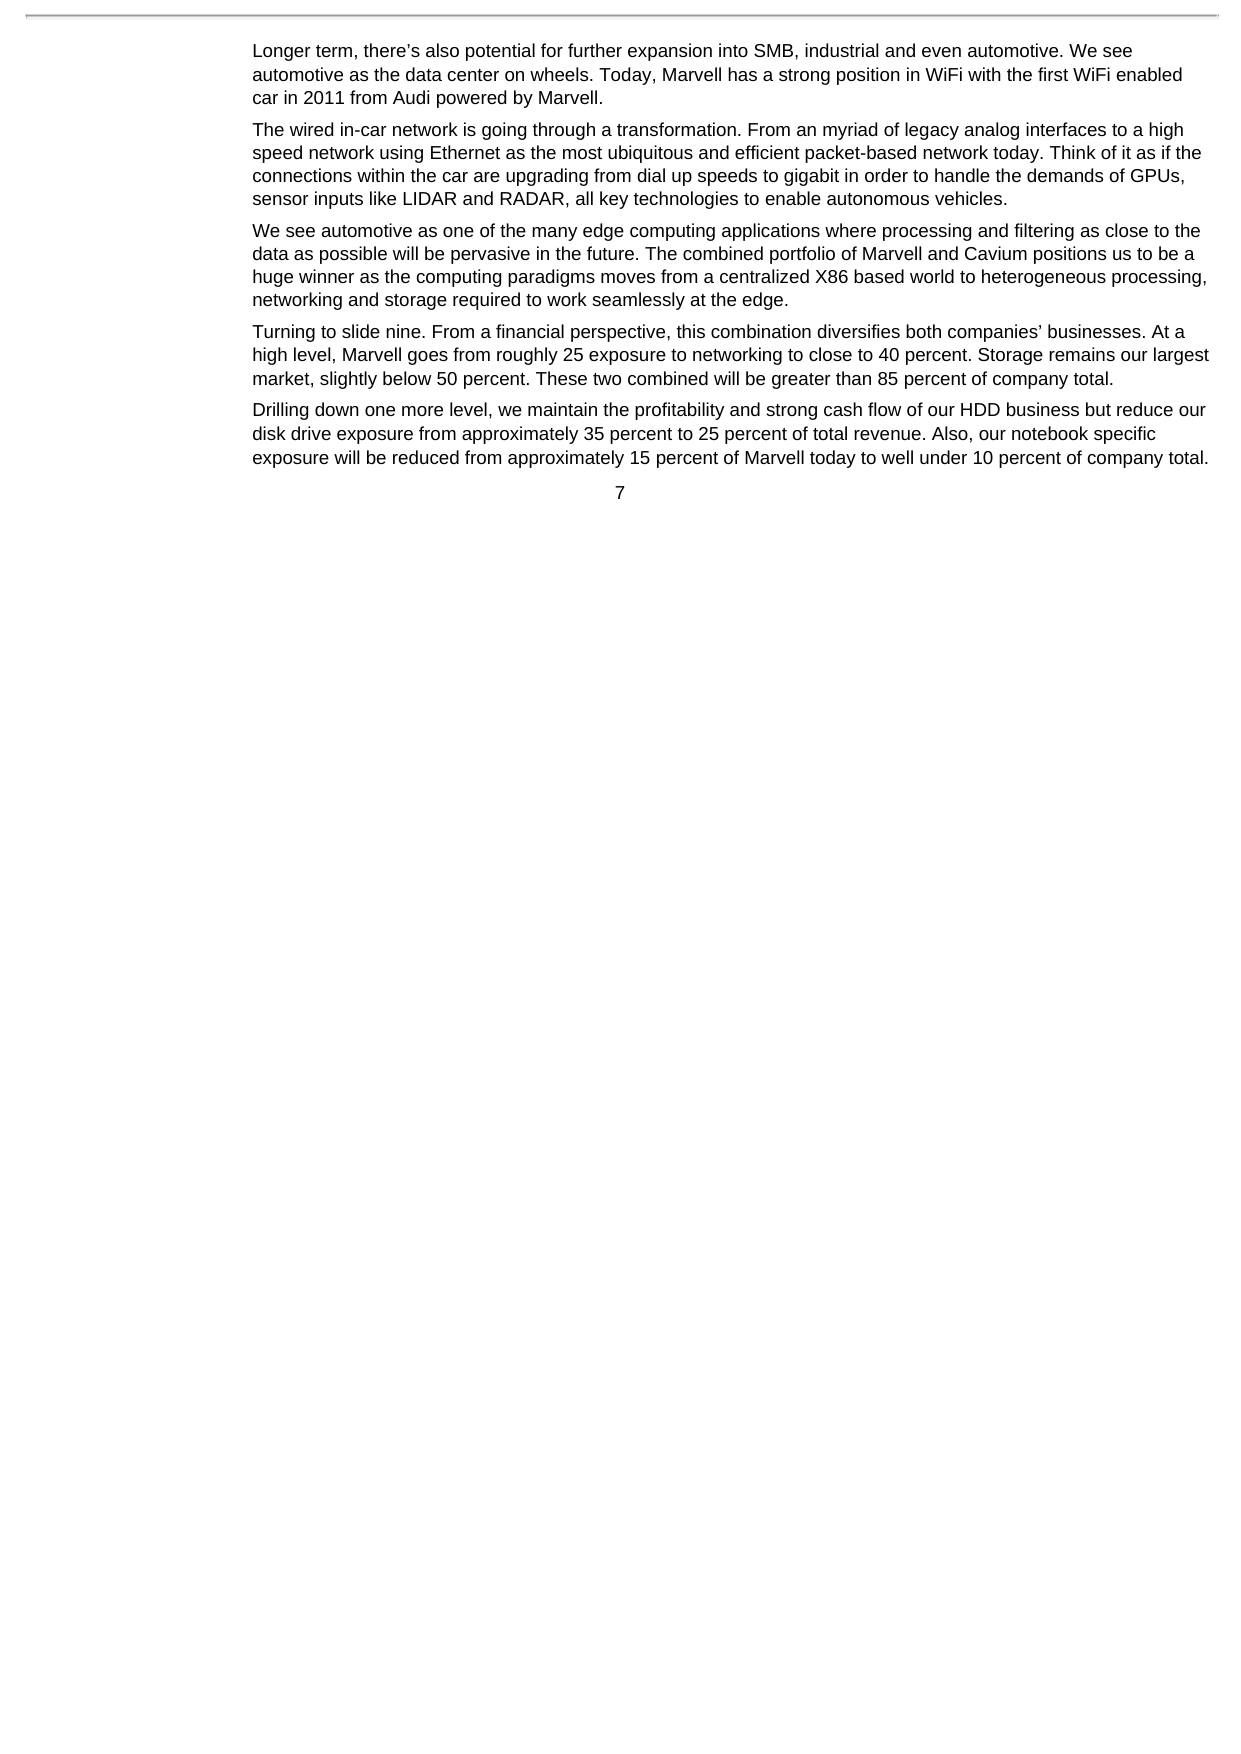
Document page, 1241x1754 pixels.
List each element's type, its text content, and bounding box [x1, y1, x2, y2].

text 7 [614, 482, 1215, 503]
picture [23, 14, 1220, 21]
text We see automotive as one of the many edge computing applications where processing and filtering as close to the data as possible will be pervasive in the future. The combined portfolio of Marvell and Cavium positions us to be a huge winner as the computing paradigms moves from a centralized X86 based world to heterogeneous processing, networking and storage required to work seamlessly at the edge. [252, 219, 1213, 311]
text Longer term, there’s also potential for further expansion into SMB, industrial and even automotive. We see automotive as the data center on wheels. Today, Marvell has a strong position in WiFi with the first WiFi enabled car in 2011 from Audi powered by Marvell. [252, 40, 1207, 109]
text Drilling down one more level, we maintain the profitability and strong cash flow of our HDD business but reduce our disk drive exposure from approximately 35 percent to 25 percent of total revenue. Also, our notebook specific exposure will be reduced from approximately 15 percent of Marvell today to well under 10 percent of company total. [252, 399, 1215, 468]
text The wired in-car network is going through a transformation. From an myriad of legacy analog interfaces to a high speed network using Ethernet as the most ubiquitous and efficient packet-based network today. Think of it as if the connections within the car are upgrading from dial up speeds to gigabit in order to handle the demands of GPUs, sensor inputs like LIDAR and RADAR, all key technologies to enable autonomous vehicles. [252, 118, 1213, 209]
text Turning to slide nine. From a financial perspective, this combination diversifies both companies’ businesses. At a high level, Marvell goes from roughly 25 exposure to networking to close to 40 percent. Storage remains our largest market, slightly below 50 percent. These two combined will be greater than 85 percent of company total. [252, 321, 1213, 389]
